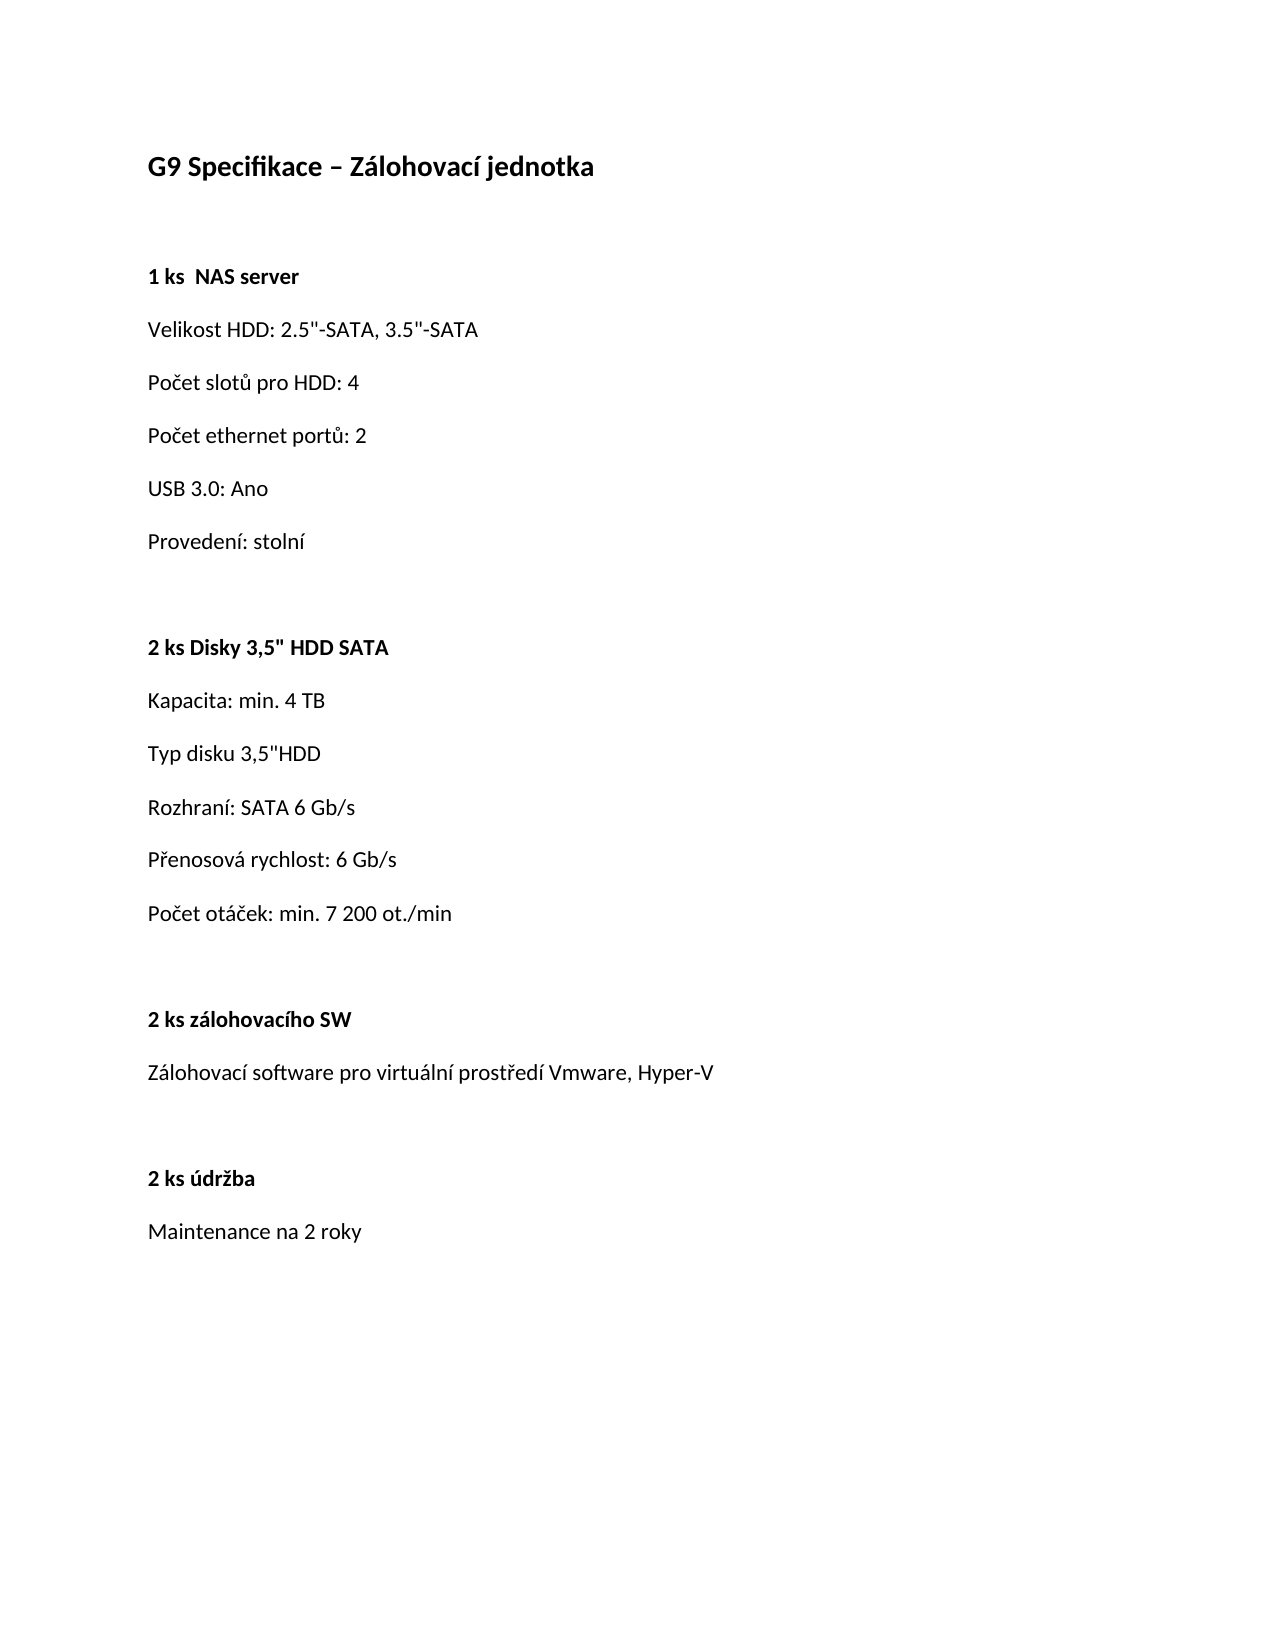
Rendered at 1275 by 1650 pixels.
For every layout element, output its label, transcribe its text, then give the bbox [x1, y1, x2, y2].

text Rozhraní: SATA 6 Gb/s [148, 793, 1127, 821]
text Počet ethernet portů: 2 [148, 421, 1127, 449]
text USB 3.0: Ano [148, 474, 1127, 502]
text Velikost HDD: 2.5"-SATA, 3.5"-SATA [148, 315, 1127, 343]
text 2 ks Disky 3,5" HDD SATA [148, 633, 1127, 662]
text 2 ks zálohovacího SW [148, 1005, 1127, 1033]
text Maintenance na 2 roky [148, 1217, 1127, 1245]
text Počet otáček: min. 7 200 ot./min [148, 899, 1127, 927]
text Zálohovací software pro virtuální prostředí Vmware, Hyper-V [148, 1058, 1127, 1086]
text G9 Specifikace – Zálohovací jednotka [148, 148, 1127, 183]
text Přenosová rychlost: 6 Gb/s [148, 846, 1127, 874]
text 2 ks údržba [148, 1164, 1127, 1192]
text 1 ks NAS server [148, 262, 1127, 290]
text Provedení: stolní [148, 527, 1127, 556]
text Typ disku 3,5"HDD [148, 739, 1127, 768]
text Kapacita: min. 4 TB [148, 687, 1127, 714]
text Počet slotů pro HDD: 4 [148, 368, 1127, 396]
